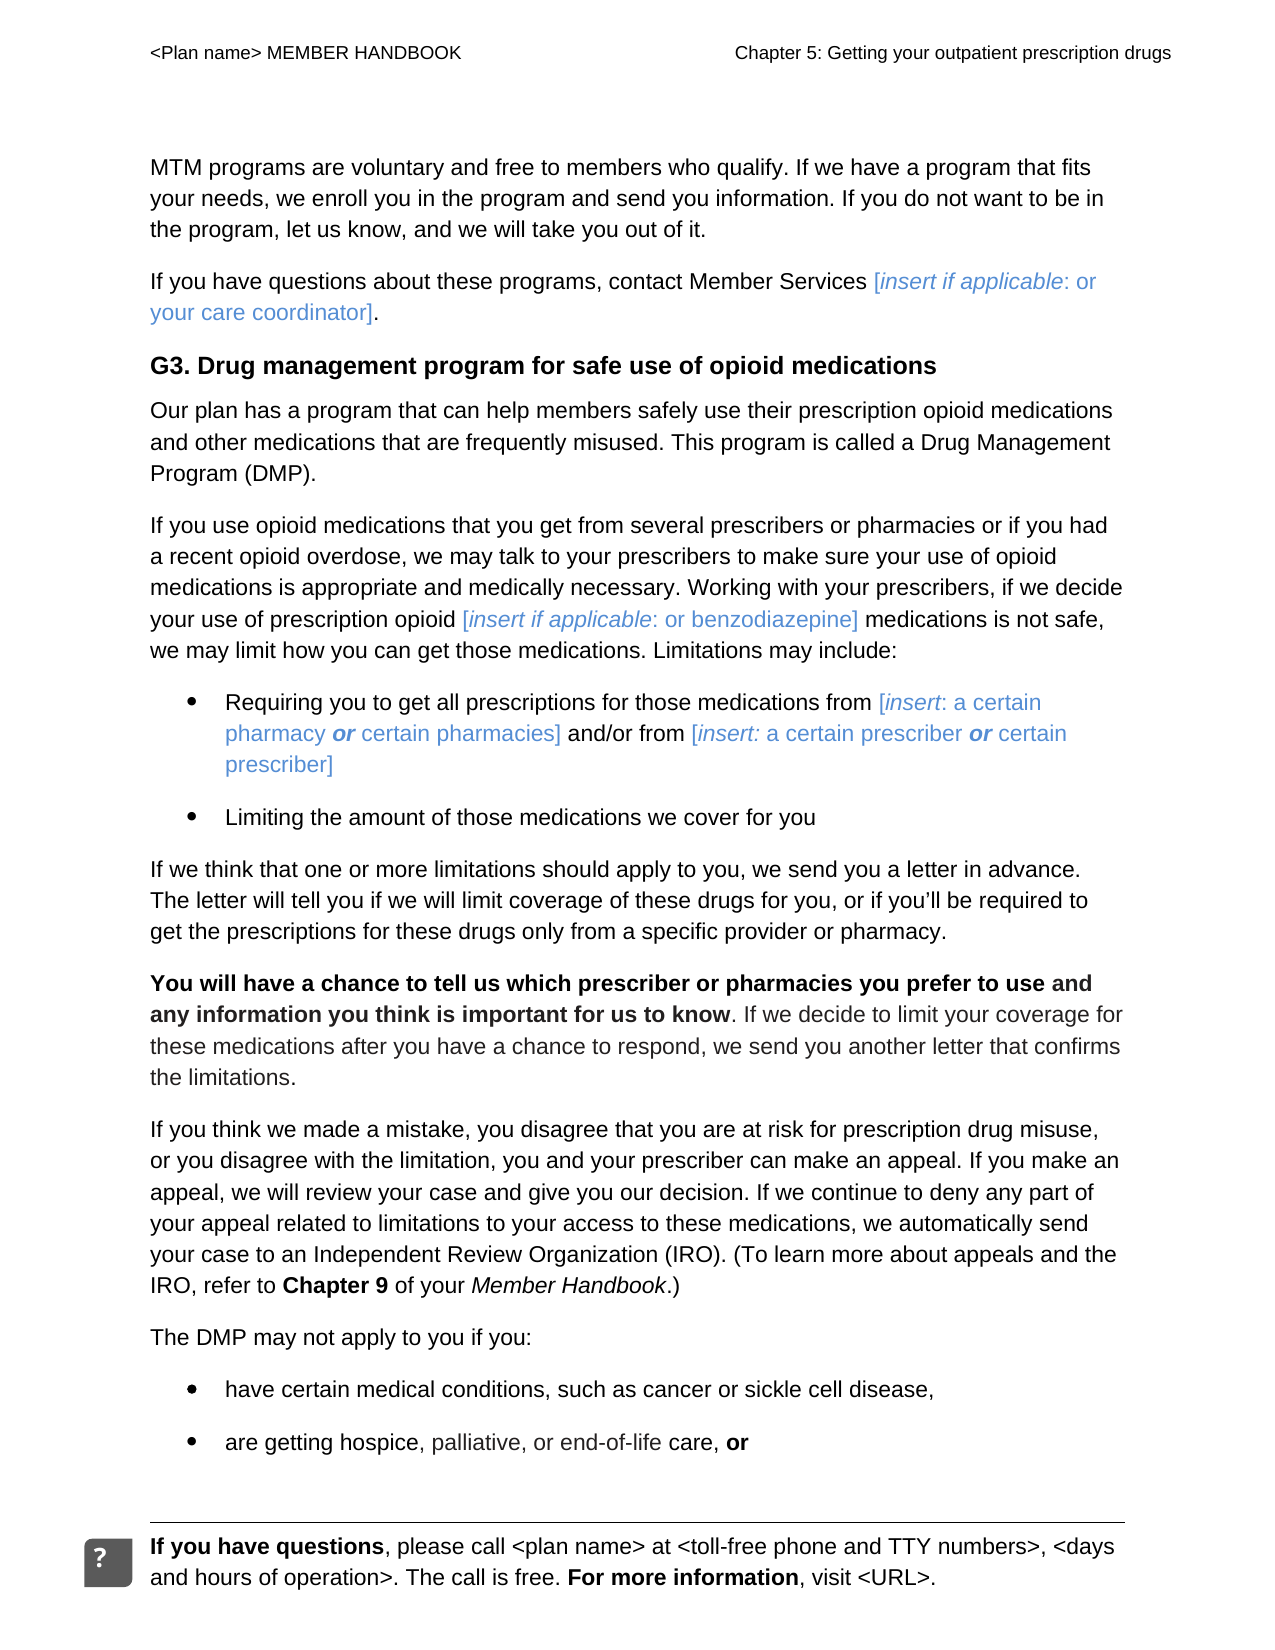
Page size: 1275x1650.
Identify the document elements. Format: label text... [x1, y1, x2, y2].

list have certain medical conditions, such as cancer or sickle cell disease, [187, 1373, 1125, 1404]
text If we think that one or more limitations should apply to you, we send you a letter in advance. The letter will tell you if we will limit coverage of these drugs for you, or if you’ll be required to get the prescriptions for these drugs only from a specific provider or pharmacy. [150, 852, 1125, 946]
text MTM programs are voluntary and free to members who qualify. If we have a program that fits your needs, we enroll you in the program and send you information. If you do not want to be in the program, let us know, and we will take you out of it. [150, 150, 1125, 244]
list Limiting the amount of those medications we cover for you [187, 800, 1125, 831]
text Our plan has a program that can help members safely use their prescription opioid medications and other medications that are frequently misused. This program is called a Drug Management Program (DMP). [150, 394, 1125, 487]
text The DMP may not apply to you if you: [150, 1321, 1125, 1352]
text You will have a chance to tell us which prescriber or pharmacies you prefer to use and any information you think is important for us to know. If we decide to limit your coverage for these medications after you have a chance to respond, we send you another letter that confirms the limitations. [150, 967, 1125, 1092]
list are getting hospice, palliative, or end-of-life care, or [187, 1425, 1125, 1456]
subtitle G3. Drug management program for safe use of opioid medications [150, 348, 1050, 381]
text If you think we made a mistake, you disagree that you are at risk for prescription drug misuse, or you disagree with the limitation, you and your prescriber can make an appeal. If you make an appeal, we will review your case and give you our decision. If we continue to deny any part of your appeal related to limitations to your access to these medications, we automatically send your case to an Independent Review Organization (IRO). (To learn more about appeals and the IRO, refer to Chapter 9 of your Member Handbook.) [150, 1112, 1125, 1300]
text If you have questions about these programs, contact Member Services [insert if applicable: or your care coordinator]. [150, 264, 1125, 327]
text If you use opioid medications that you get from several prescribers or pharmacies or if you had a recent opioid overdose, we may talk to your prescribers to make sure your use of opioid medications is appropriate and medically necessary. Working with your prescribers, if we decide your use of prescription opioid [insert if applicable: or benzodiazepine] medications is not safe, we may limit how you can get those medications. Limitations may include: [150, 508, 1125, 664]
list Requiring you to get all prescriptions for those medications from [insert: a certain pharmacy or certain pharmacies] and/or from [insert: a certain prescriber or certain prescriber] [187, 685, 1125, 779]
